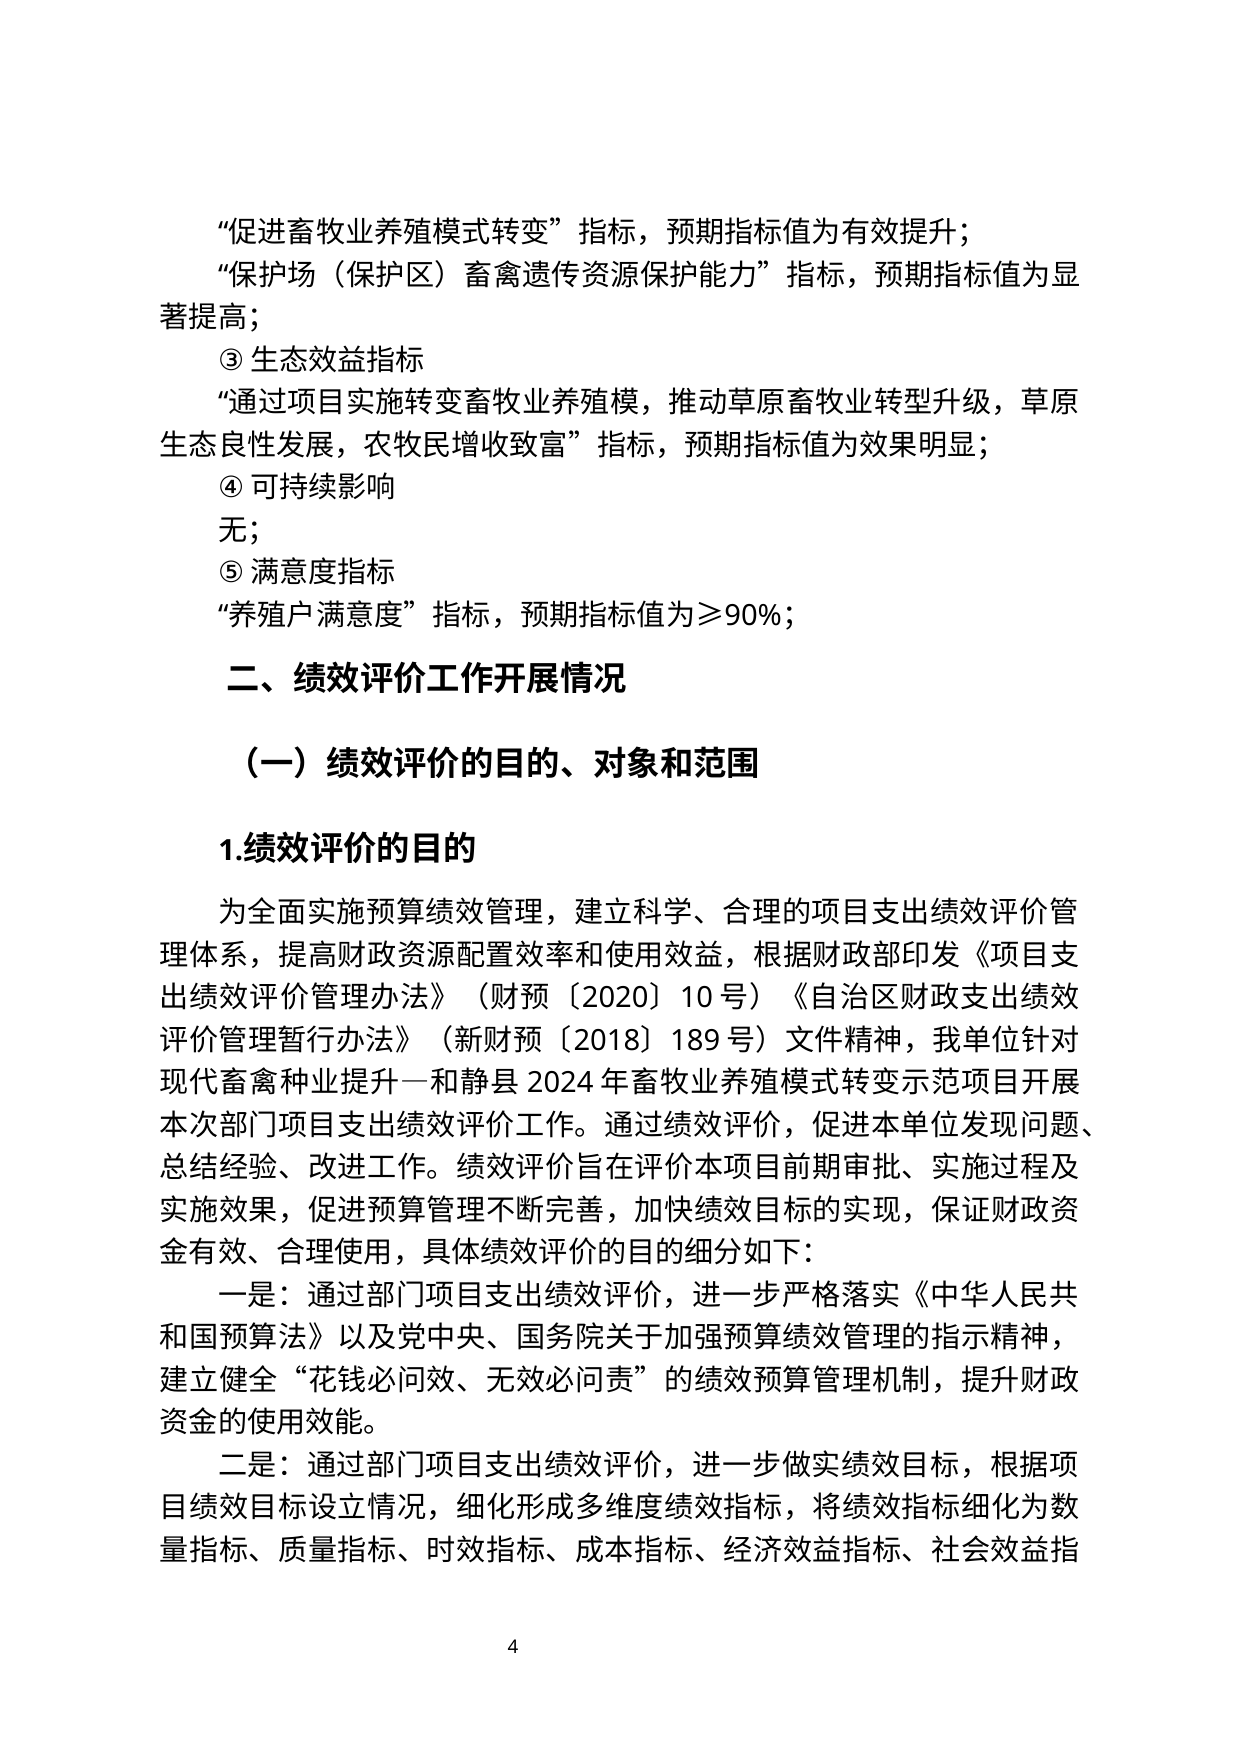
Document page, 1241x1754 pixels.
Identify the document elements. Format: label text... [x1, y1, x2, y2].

text ④可持续影响 [159, 464, 1081, 506]
text “保护场（保护区）畜禽遗传资源保护能力”指标，预期指标值为显著提高； [159, 251, 1081, 336]
text “促进畜牧业养殖模式转变”指标，预期指标值为有效提升； [159, 209, 1081, 251]
text “通过项目实施转变畜牧业养殖模，推动草原畜牧业转型升级，草原生态良性发展，农牧民增收致富”指标，预期指标值为效果明显； [159, 379, 1081, 464]
text “养殖户满意度”指标，预期指标值为≥90%； [159, 591, 1081, 634]
subtitle 二、绩效评价工作开展情况 [159, 634, 1081, 719]
text 无； [159, 506, 1081, 549]
subtitle （一）绩效评价的目的、对象和范围 [159, 719, 1081, 804]
subtitle 1.绩效评价的目的 [159, 804, 1081, 889]
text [159, 1441, 1081, 1569]
text ⑤满意度指标 [159, 549, 1081, 591]
text 一是：通过部门项目支出绩效评价，进一步严格落实《中华人民共和国预算法》以及党中央、国务院关于加强预算绩效管理的指示精神，建立健全“花钱必问效、无效必问责”的绩效预算管理机制，提升财政资金的使用效能。 [159, 1271, 1081, 1441]
text ③生态效益指标 [159, 336, 1081, 379]
text 为全面实施预算绩效管理，建立科学、合理的项目支出绩效评价管理体系，提高财政资源配置效率和使用效益，根据财政部印发《项目支出绩效评价管理办法》（财预〔2020〕10号）《自治区财政支出绩效评价管理暂行办法》（新财预〔2018〕189号）文件精神，我单位针对现代畜禽种业提升—和静县2024年畜牧业养殖模式转变示范项目开展本次部门项目支出绩效评价工作。通过绩效评价，促进本单位发现问题、总结经验、改进工作。绩效评价旨在评价本项目前期审批、实施过程及实施效果，促进预算管理不断完善，加快绩效目标的实现，保证财政资金有效、合理使用，具体绩效评价的目的细分如下： [159, 889, 1081, 1271]
